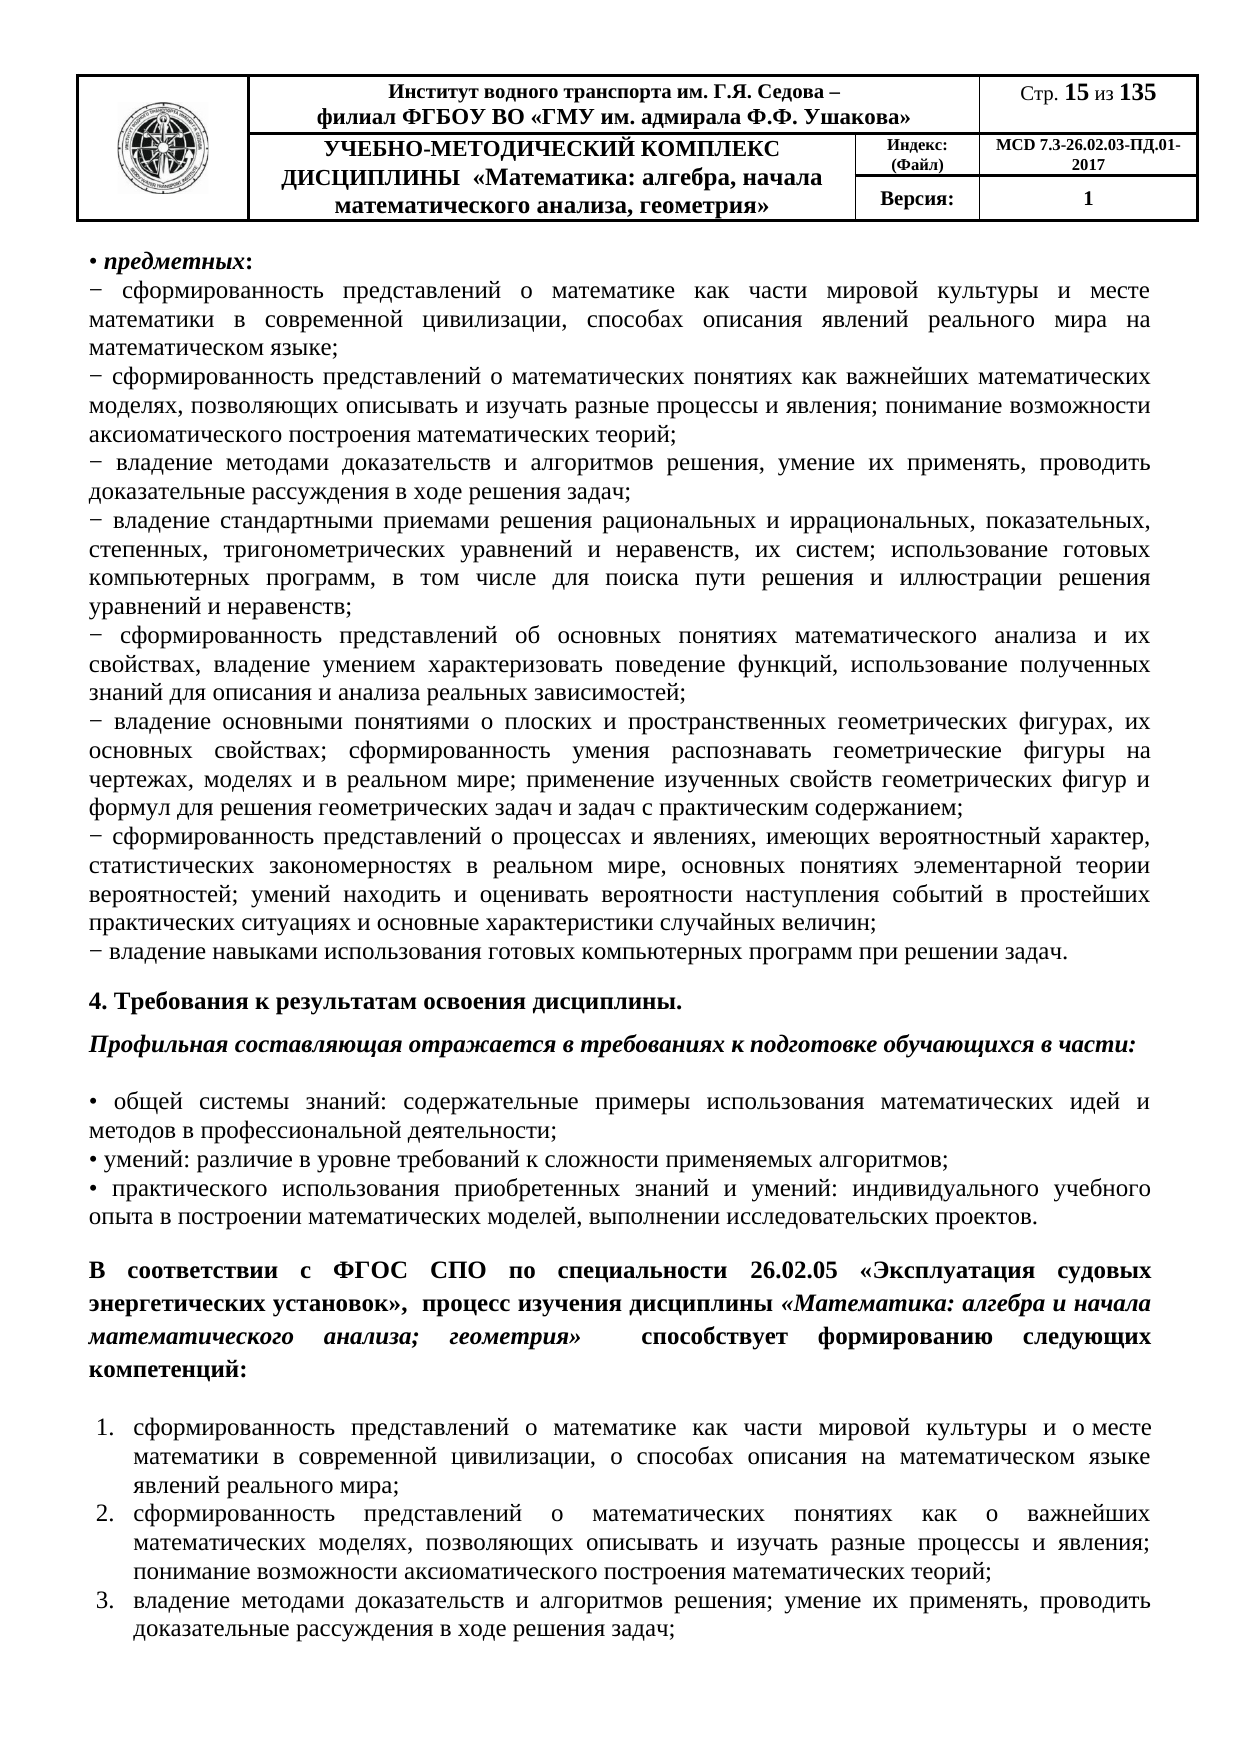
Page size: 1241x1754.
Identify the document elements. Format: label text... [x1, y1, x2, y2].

text − сформированность представлений о процессах и явлениях, имеющих вероятностный характер, статистических закономерностях в реальном мире, основных понятиях элементарной теории вероятностей; умений находить и оценивать вероятности наступления событий в простейших практических ситуациях и основные характеристики случайных величин; [89, 821, 1152, 936]
text • умений: различие в уровне требований к сложности применяемых алгоритмов; [89, 1144, 1152, 1173]
text − владение методами доказательств и алгоритмов решения, умение их применять, проводить доказательные рассуждения в ходе решения задач; [89, 447, 1152, 505]
text В соответствии с ФГОС СПО по специальности 26.02.05 «Эксплуатация судовых энергетических установок», процесс изучения дисциплины «Математика: алгебра и начала математического анализа; геометрия» способствует формированию следующих компетенций: [89, 1255, 1152, 1383]
subtitle 4. Требования к результатам освоения дисциплины. [89, 986, 1152, 1014]
text • предметных: [89, 246, 1152, 275]
text − владение основными понятиями о плоских и пространственных геометрических фигурах, их основных свойствах; сформированность умения распознавать геометрические фигуры на чертежах, моделях и в реальном мире; применение изученных свойств геометрических фигур и формул для решения геометрических задач и задач с практическим содержанием; [89, 706, 1152, 821]
text • общей системы знаний: содержательные примеры использования математических идей и методов в профессиональной деятельности; [89, 1086, 1152, 1144]
picture [117, 102, 209, 194]
text − сформированность представлений об основных понятиях математического анализа и их свойствах, владение умением характеризовать поведение функций, использование полученных знаний для описания и анализа реальных зависимостей; [89, 620, 1152, 706]
text Профильная составляющая отражается в требованиях к подготовке обучающихся в части: [89, 1029, 1152, 1058]
text − сформированность представлений о математике как части мировой культуры и месте математики в современной цивилизации, способах описания явлений реального мира на математическом языке; [89, 275, 1152, 361]
text − владение навыками использования готовых компьютерных программ при решении задач. [89, 936, 1171, 965]
list сформированность представлений о математических понятиях как о важнейших математических моделях, позволяющих описывать и изучать разные процессы и явления; понимание возможности аксиоматического построения математических теорий; [96, 1498, 1152, 1585]
text • практического использования приобретенных знаний и умений: индивидуального учебного опыта в построении математических моделей, выполнении исследовательских проектов. [89, 1173, 1152, 1230]
text − владение стандартными приемами решения рациональных и иррациональных, показательных, степенных, тригонометрических уравнений и неравенств, их систем; использование готовых компьютерных программ, в том числе для поиска пути решения и иллюстрации решения уравнений и неравенств; [89, 505, 1152, 620]
text − сформированность представлений о математических понятиях как важнейших математических моделях, позволяющих описывать и изучать разные процессы и явления; понимание возможности аксиоматического построения математических теорий; [89, 361, 1152, 447]
list сформированность представлений о математике как части мировой культуры и о месте математики в современной цивилизации, о способах описания на математическом языке явлений реального мира; [96, 1412, 1152, 1498]
list владение методами доказательств и алгоритмов решения; умение их применять, проводить доказательные рассуждения в ходе решения задач; [96, 1585, 1152, 1642]
